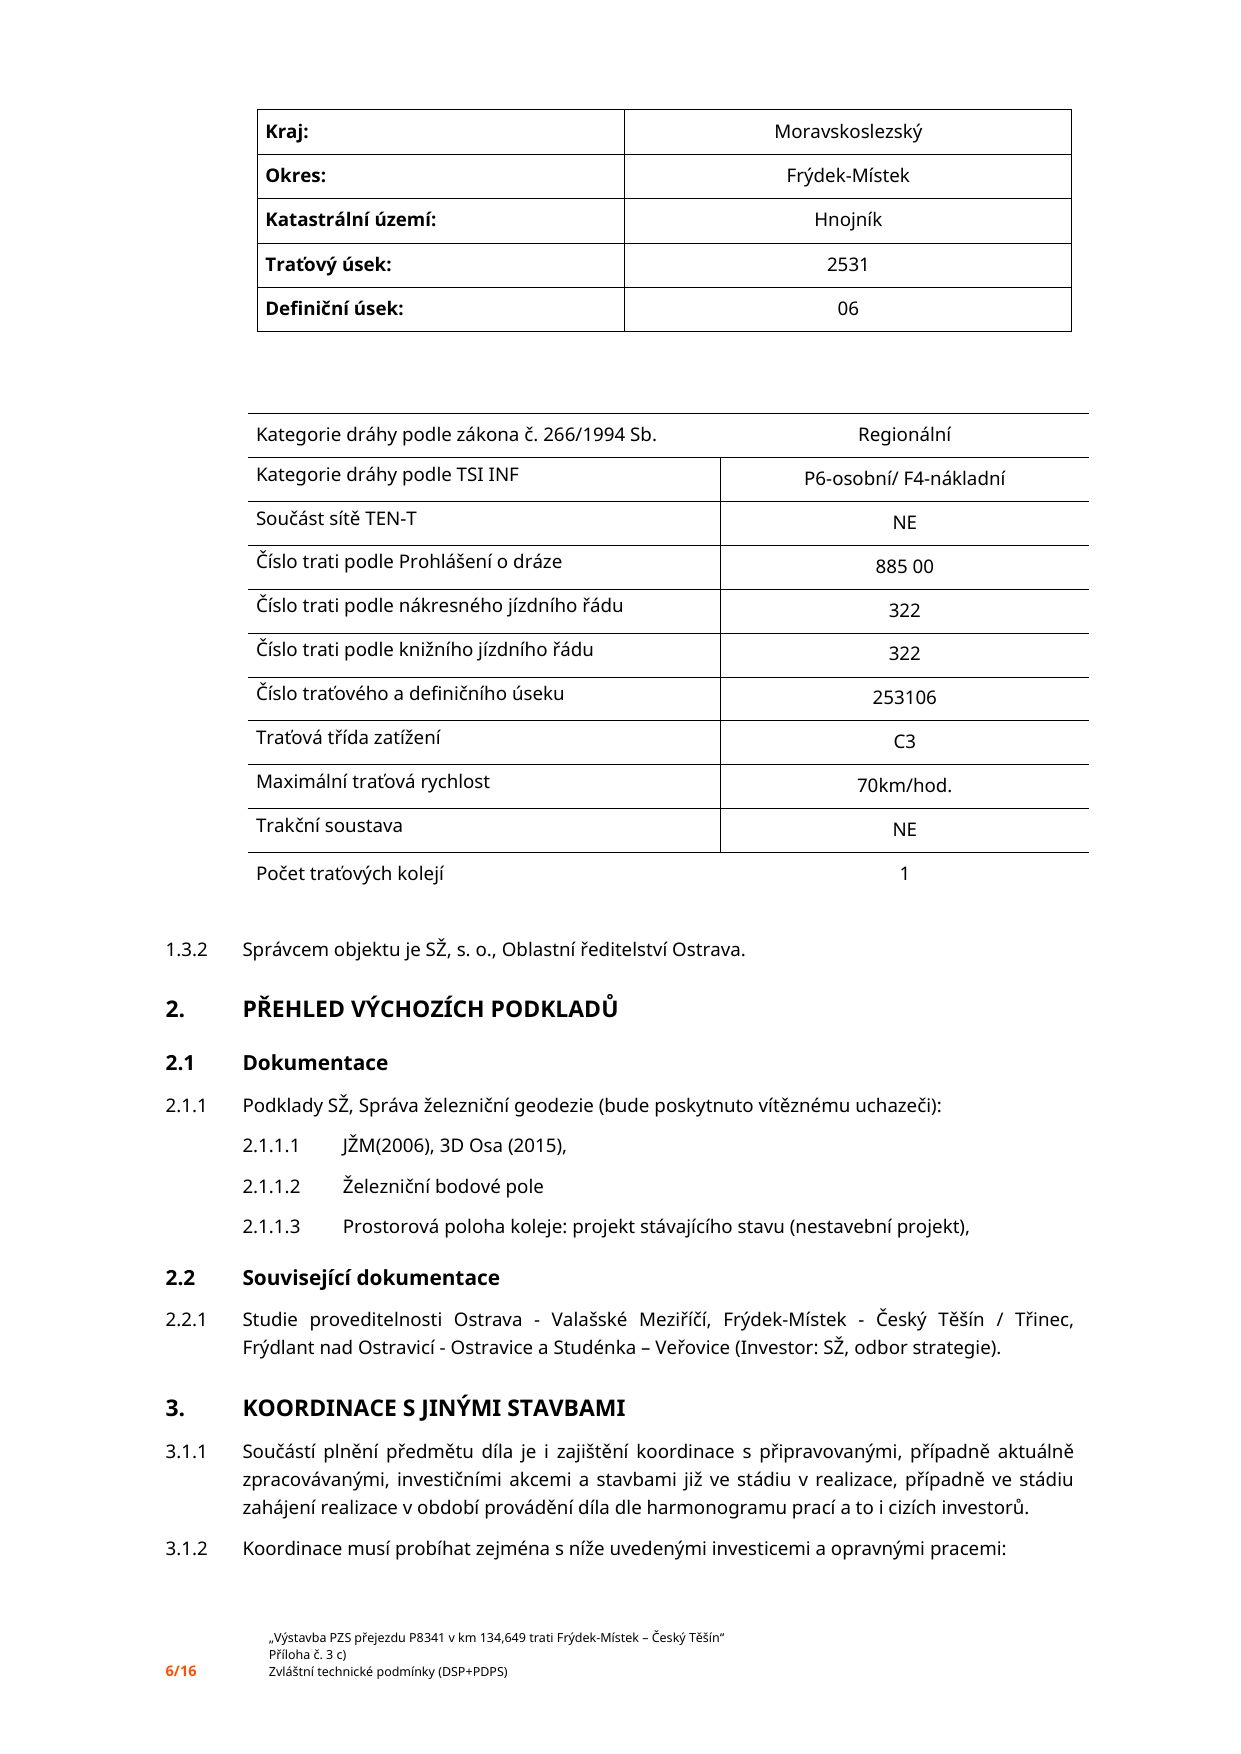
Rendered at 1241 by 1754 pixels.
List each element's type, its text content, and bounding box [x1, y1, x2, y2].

table_cell Traťový úsek: [258, 244, 624, 287]
text Podklady SŽ, Správa železniční geodezie (bude poskytnuto vítěznému uchazeči): [165, 1092, 1075, 1118]
table_cell 322 [721, 590, 1089, 632]
table_header Moravskoslezský [625, 110, 1071, 154]
table_cell Maximální traťová rychlost [248, 765, 720, 808]
text KOORDINACE S JINÝMI STAVBAMI [165, 1392, 1075, 1423]
table_cell 1 [720, 853, 1089, 896]
table_header Kraj: [258, 110, 624, 154]
table_cell Okres: [258, 155, 624, 198]
text Železniční bodové pole [242, 1173, 1075, 1199]
table_cell Hnojník [625, 199, 1071, 242]
table_cell Číslo trati podle knižního jízdního řádu [248, 634, 720, 676]
table_cell 2531 [625, 244, 1071, 287]
table_cell Frýdek-Místek [625, 155, 1071, 198]
text Prostorová poloha koleje: projekt stávajícího stavu (nestavební projekt), [242, 1214, 1075, 1239]
table_cell Kategorie dráhy podle TSI INF [248, 458, 720, 501]
table_cell C3 [721, 721, 1089, 764]
table_header Kategorie dráhy podle zákona č. 266/1994 Sb. [248, 414, 720, 457]
table_cell 70km/hod. [721, 765, 1089, 808]
text JŽM(2006), 3D Osa (2015), [242, 1133, 1075, 1158]
table_cell 885 00 [721, 546, 1089, 589]
table_cell 253106 [721, 678, 1089, 720]
table_cell 06 [625, 288, 1071, 331]
table_cell NE [721, 502, 1089, 545]
table_cell Číslo trati podle nákresného jízdního řádu [248, 590, 720, 632]
table_cell 322 [721, 634, 1089, 676]
table_cell Katastrální území: [258, 199, 624, 242]
text Studie proveditelnosti Ostrava - Valašské Meziříčí, Frýdek-Místek - Český Těšín / Třinec, Frýdlant nad Ostravicí - Ostravice a Studénka – Veřovice (Investor: SŽ, odbor strategie). [165, 1306, 1075, 1360]
table_cell P6-osobní/ F4-nákladní [721, 458, 1089, 501]
table_cell Definiční úsek: [258, 288, 624, 331]
text Součástí plnění předmětu díla je i zajištění koordinace s připravovanými, případně aktuálně zpracovávanými, investičními akcemi a stavbami již ve stádiu v realizace, případně ve stádiu zahájení realizace v období provádění díla dle harmonogramu prací a to i cizích investorů. [165, 1438, 1075, 1520]
table_cell Trakční soustava [248, 809, 720, 852]
table_cell Číslo traťového a definičního úseku [248, 678, 720, 720]
table_header Regionální [720, 414, 1089, 457]
text PŘEHLED VÝCHOZÍCH PODKLADŮ [165, 993, 1075, 1024]
table_cell NE [721, 809, 1089, 852]
text Správcem objektu je SŽ, s. o., Oblastní ředitelství Ostrava. [165, 936, 1075, 962]
list Koordinace musí probíhat zejména s níže uvedenými investicemi a opravnými pracemi: [165, 1535, 1075, 1561]
table_cell Číslo trati podle Prohlášení o dráze [248, 546, 720, 589]
text Dokumentace [165, 1048, 1075, 1077]
text Související dokumentace [165, 1263, 1075, 1291]
table_cell Počet traťových kolejí [248, 853, 720, 896]
table_cell Traťová třída zatížení [248, 721, 720, 764]
table_cell Součást sítě TEN-T [248, 502, 720, 545]
